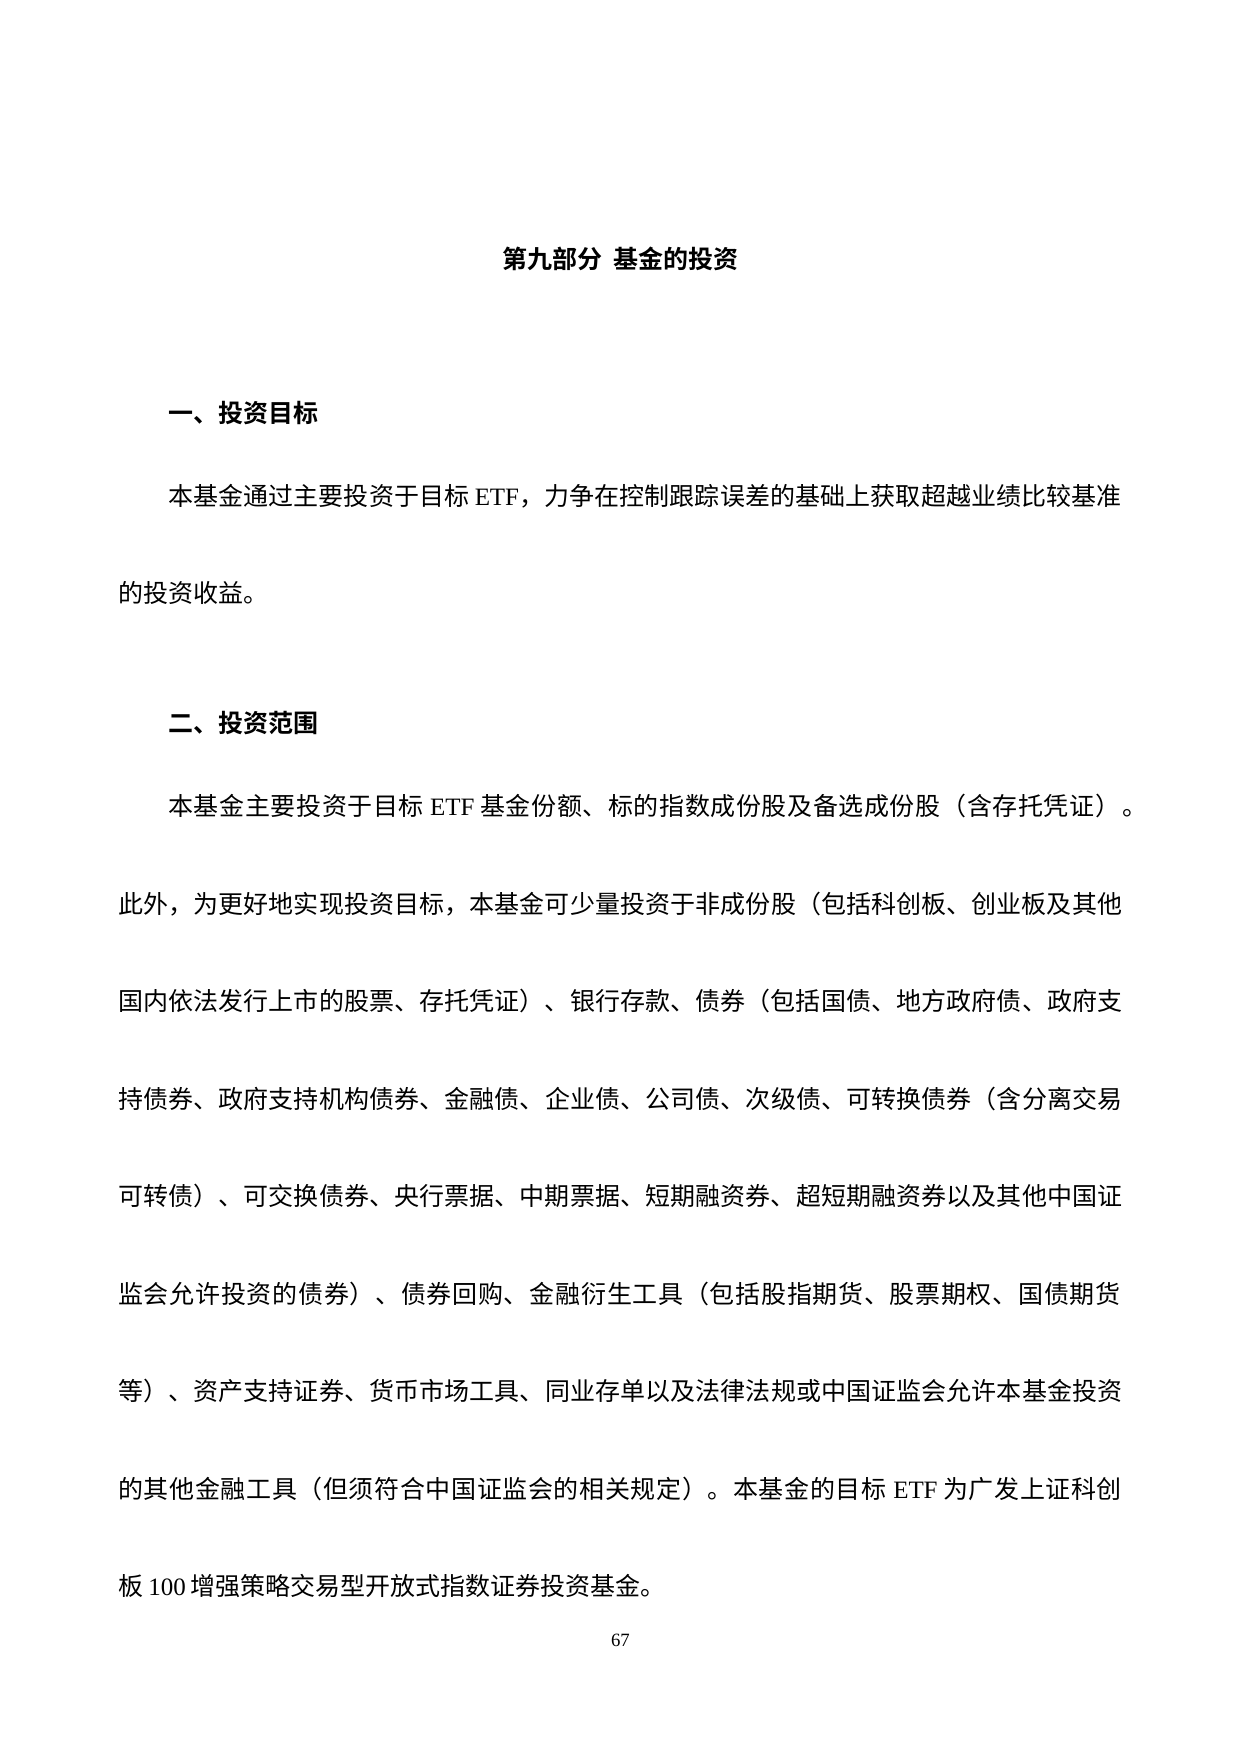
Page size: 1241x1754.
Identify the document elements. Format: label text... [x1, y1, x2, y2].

text 一、投资目标 [118, 379, 1122, 444]
text 二、投资范围 [118, 689, 1122, 754]
text 本基金主要投资于目标ETF基金份额、标的指数成份股及备选成份股（含存托凭证）。此外，为更好地实现投资目标，本基金可少量投资于非成份股（包括科创板、创业板及其他国内依法发行上市的股票、存托凭证）、银行存款、债券（包括国债、地方政府债、政府支持债券、政府支持机构债券、金融债、企业债、公司债、次级债、可转换债券（含分离交易可转债）、可交换债券、央行票据、中期票据、短期融资券、超短期融资券以及其他中国证监会允许投资的债券）、债券回购、金融衍生工具（包括股指期货、股票期权、国债期货等）、资产支持证券、货币市场工具、同业存单以及法律法规或中国证监会允许本基金投资的其他金融工具（但须符合中国证监会的相关规定）。本基金的目标ETF为广发上证科创板100增强策略交易型开放式指数证券投资基金。 [118, 772, 1122, 1617]
subtitle 第九部分 基金的投资 [118, 226, 1122, 291]
text 本基金通过主要投资于目标ETF，力争在控制跟踪误差的基础上获取超越业绩比较基准的投资收益。 [118, 462, 1122, 624]
